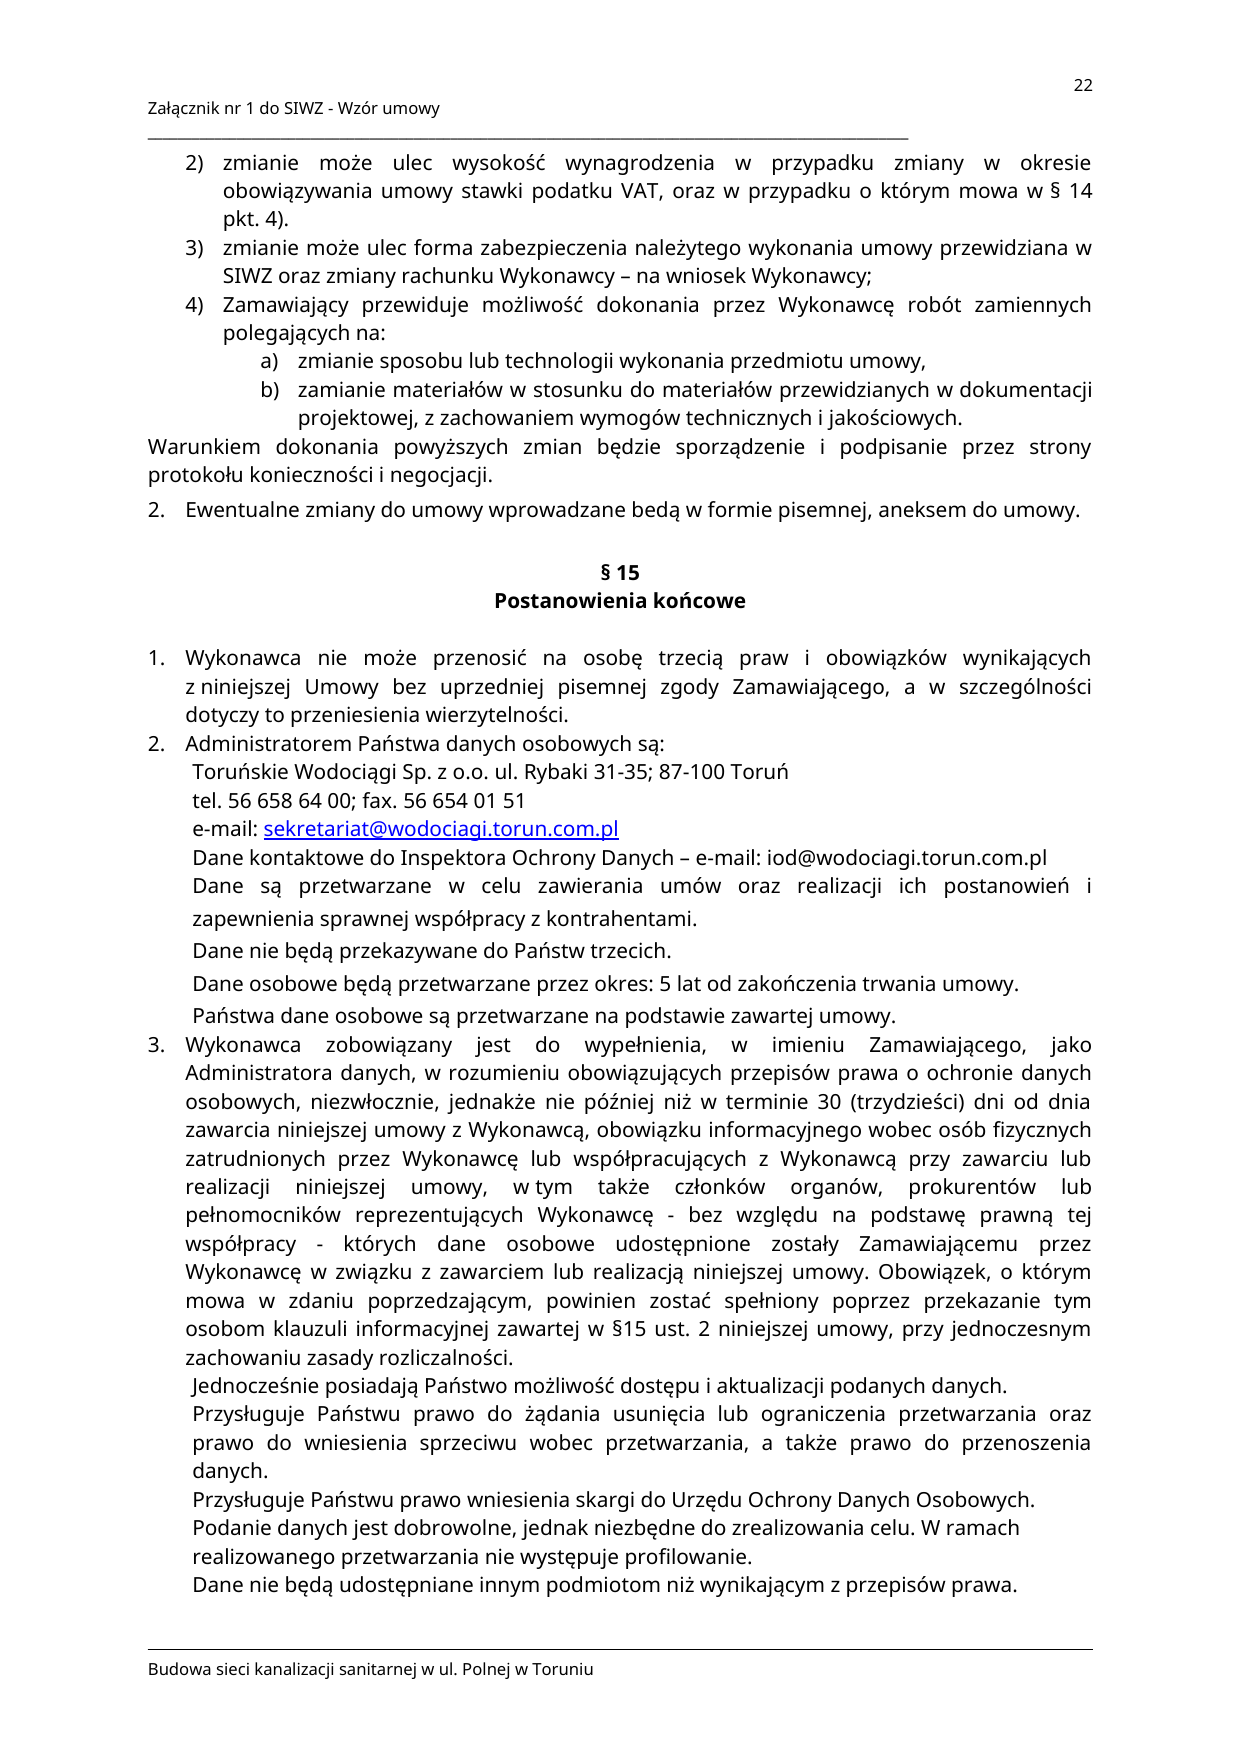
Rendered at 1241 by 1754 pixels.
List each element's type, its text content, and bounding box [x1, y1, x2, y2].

list zmianie sposobu lub technologii wykonania przedmiotu umowy, [260, 347, 1093, 375]
list Administratorem Państwa danych osobowych są: [148, 729, 1093, 757]
list Zamawiający przewiduje możliwość dokonania przez Wykonawcę robót zamiennych polegających na: [185, 290, 1093, 347]
text e-mail: sekretariat@wodociagi.torun.com.pl [192, 814, 1093, 843]
list zmianie może ulec forma zabezpieczenia należytego wykonania umowy przewidziana w SIWZ oraz zmiany rachunku Wykonawcy – na wniosek Wykonawcy; [185, 233, 1093, 290]
text Przysługuje Państwu prawo wniesienia skargi do Urzędu Ochrony Danych Osobowych. [192, 1485, 1093, 1513]
text Dane nie będą przekazywane do Państw trzecich. [192, 936, 1093, 965]
text Dane osobowe będą przetwarzane przez okres: 5 lat od zakończenia trwania umowy. [192, 969, 1093, 997]
list Wykonawca nie może przenosić na osobę trzecią praw i obowiązków wynikających z niniejszej Umowy bez uprzedniej pisemnej zgody Zamawiającego, a w szczególności dotyczy to przeniesienia wierzytelności. [148, 643, 1093, 729]
text Przysługuje Państwu prawo do żądania usunięcia lub ograniczenia przetwarzania oraz prawo do wniesienia sprzeciwu wobec przetwarzania, a także prawo do przenoszenia danych. [192, 1399, 1093, 1485]
text Warunkiem dokonania powyższych zmian będzie sporządzenie i podpisanie przez strony protokołu konieczności i negocjacji. [148, 432, 1093, 489]
text Toruńskie Wodociągi Sp. z o.o. ul. Rybaki 31-35; 87-100 Toruń [192, 757, 1093, 786]
list zamianie materiałów w stosunku do materiałów przewidzianych w dokumentacji projektowej, z zachowaniem wymogów technicznych i jakościowych. [260, 375, 1093, 432]
text Jednocześnie posiadają Państwo możliwość dostępu i aktualizacji podanych danych. [192, 1371, 1093, 1399]
text Dane są przetwarzane w celu zawierania umów oraz realizacji ich postanowień i zapewnienia sprawnej współpracy z kontrahentami. [192, 871, 1093, 932]
text Dane nie będą udostępniane innym podmiotom niż wynikającym z przepisów prawa. [192, 1570, 1093, 1599]
list Ewentualne zmiany do umowy wprowadzane bedą w formie pisemnej, aneksem do umowy. [148, 495, 1093, 523]
text Państwa dane osobowe są przetwarzane na podstawie zawartej umowy. [192, 1001, 1093, 1030]
list Wykonawca zobowiązany jest do wypełnienia, w imieniu Zamawiającego, jako Administratora danych, w rozumieniu obowiązujących przepisów prawa o ochronie danych osobowych, niezwłocznie, jednakże nie później niż w terminie 30 (trzydzieści) dni od dnia zawarcia niniejszej umowy z Wykonawcą, obowiązku informacyjnego wobec osób fizycznych zatrudnionych przez Wykonawcę lub współpracujących z Wykonawcą przy zawarciu lub realizacji niniejszej umowy, w tym także członków organów, prokurentów lub pełnomocników reprezentujących Wykonawcę - bez względu na podstawę prawną tej współpracy - których dane osobowe udostępnione zostały Zamawiającemu przez Wykonawcę w związku z zawarciem lub realizacją niniejszej umowy. Obowiązek, o którym mowa w zdaniu poprzedzającym, powinien zostać spełniony poprzez przekazanie tym osobom klauzuli informacyjnej zawartej w §15 ust. 2 niniejszej umowy, przy jednoczesnym zachowaniu zasady rozliczalności. [148, 1030, 1093, 1371]
list zmianie może ulec wysokość wynagrodzenia w przypadku zmiany w okresie obowiązywania umowy stawki podatku VAT, oraz w przypadku o którym mowa w § 14 pkt. 4). [185, 148, 1093, 233]
text Podanie danych jest dobrowolne, jednak niezbędne do zrealizowania celu. W ramach realizowanego przetwarzania nie występuje profilowanie. [192, 1513, 1093, 1570]
text tel. 56 658 64 00; fax. 56 654 01 51 [192, 786, 1093, 814]
text Dane kontaktowe do Inspektora Ochrony Danych – e-mail: iod@wodociagi.torun.com.pl [192, 843, 1093, 871]
text Postanowienia końcowe [148, 587, 1093, 615]
text § 15 [148, 558, 1093, 587]
